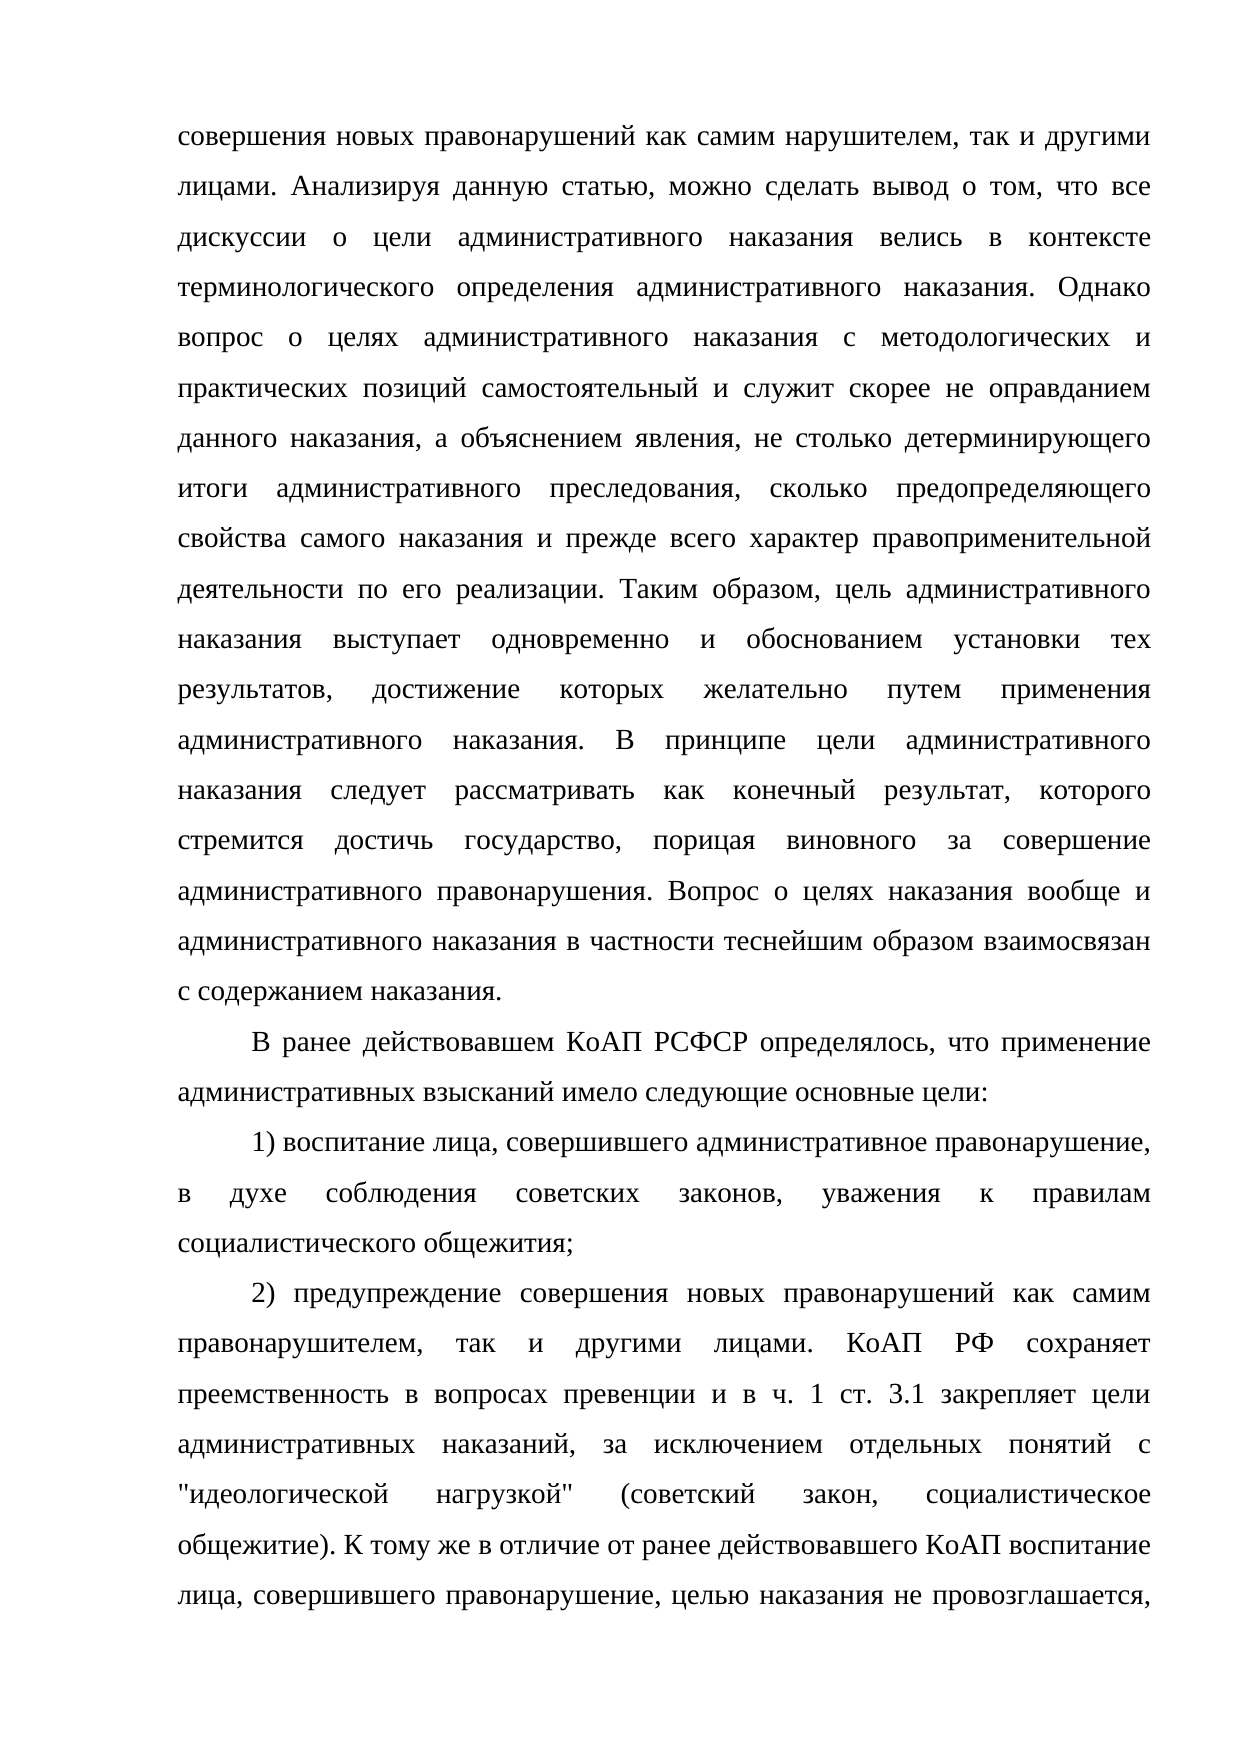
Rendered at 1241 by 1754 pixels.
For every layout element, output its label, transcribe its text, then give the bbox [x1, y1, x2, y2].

text 1) воспитание лица, совершившего административное правонарушение, в духе соблюдения советских законов, уважения к правилам социалистического общежития; [177, 1124, 1152, 1258]
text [177, 1275, 1152, 1611]
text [177, 118, 1152, 1007]
text В ранее действовавшем КоАП РСФСР определялось, что применение административных взысканий имело следующие основные цели: [177, 1024, 1152, 1108]
